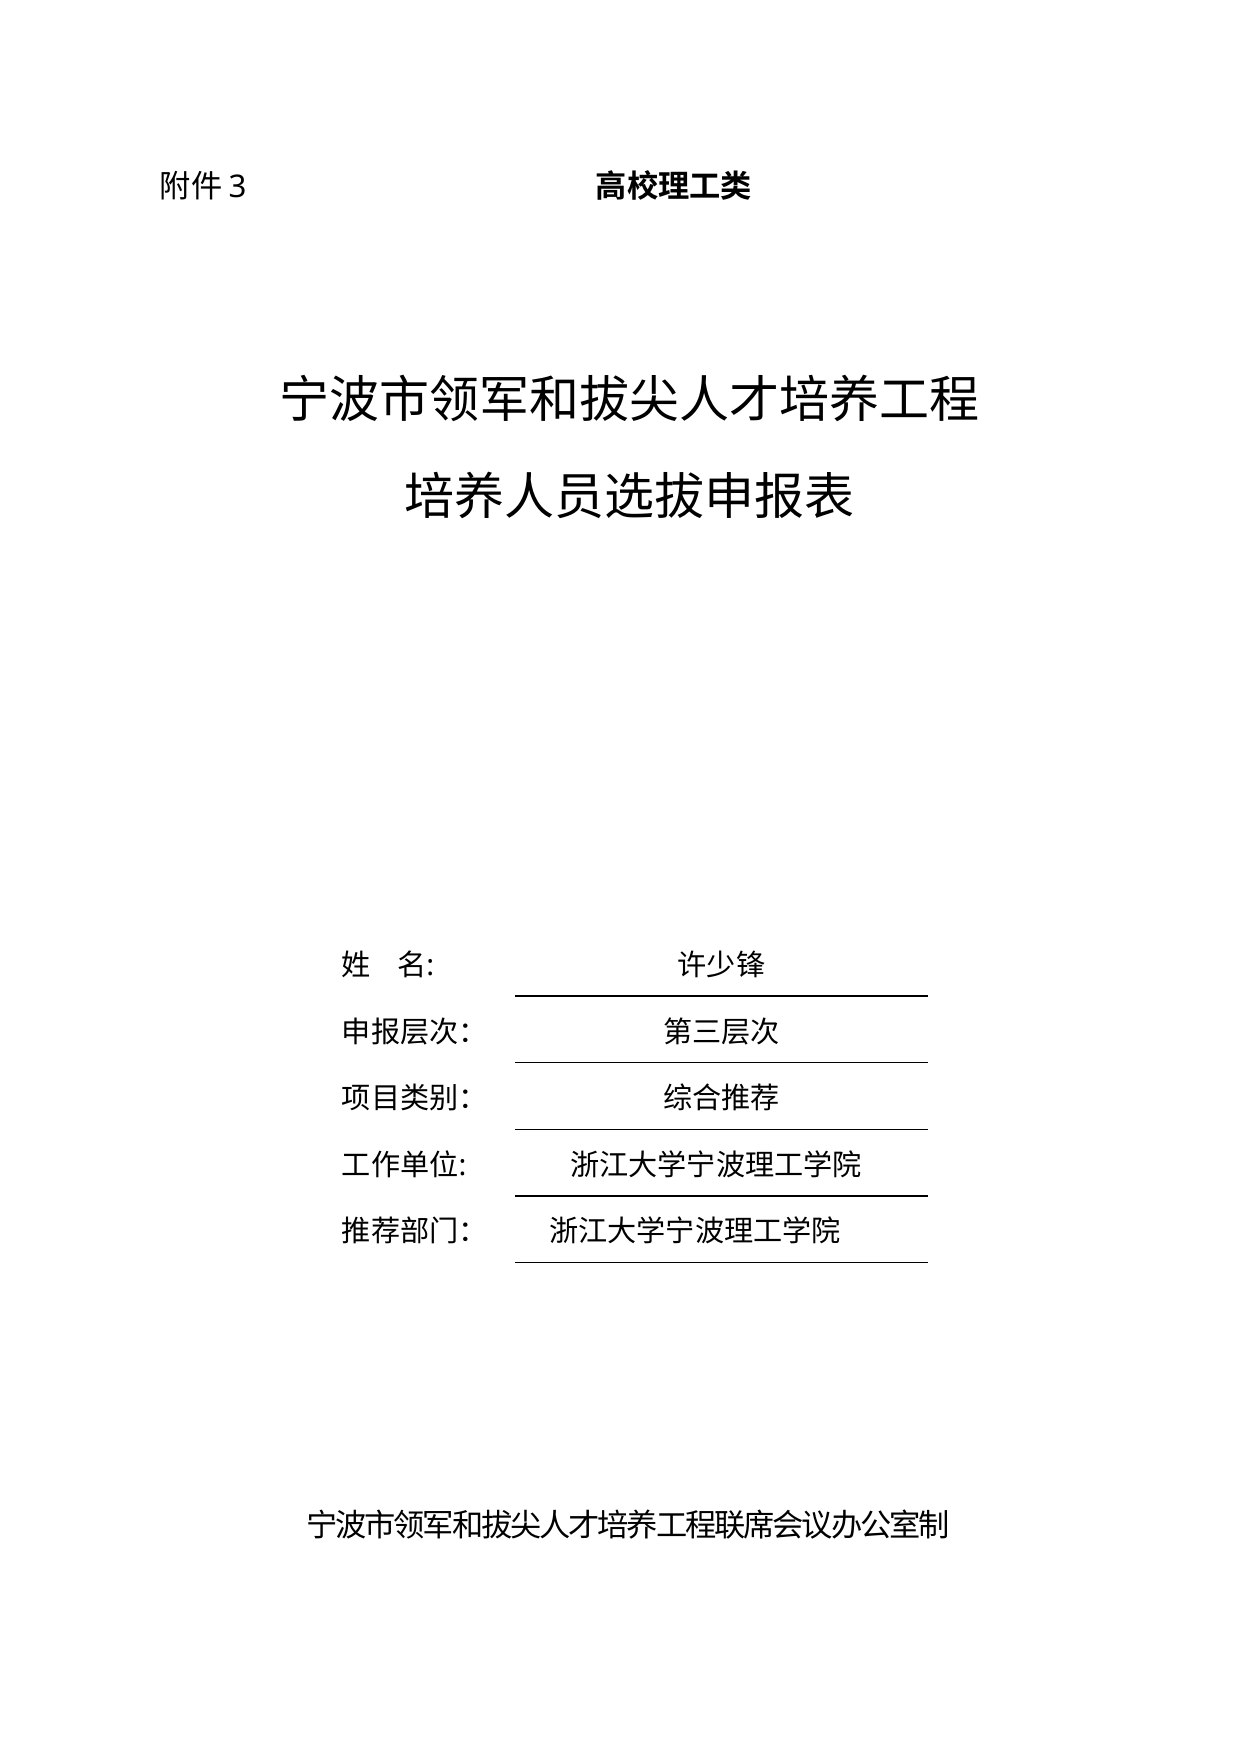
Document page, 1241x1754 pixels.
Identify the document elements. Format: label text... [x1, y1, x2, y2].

text 培养人员选拔申报表 [159, 444, 1098, 542]
table_cell 推荐部门： [330, 1195, 515, 1262]
table_cell 申报层次： [330, 995, 515, 1062]
text 宁波市领军和拔尖人才培养工程 [159, 347, 1098, 444]
table_cell 浙江大学宁波理工学院 [515, 1197, 927, 1262]
table_header 姓 名: [330, 930, 515, 995]
table_cell 工作单位: [330, 1129, 515, 1195]
table_cell 浙江大学宁波理工学院 [515, 1130, 927, 1195]
text 附件3 高校理工类 [159, 152, 1098, 217]
table_cell 项目类别： [330, 1062, 515, 1128]
table_header 许少锋 [515, 930, 927, 995]
text 宁波市领军和拔尖人才培养工程联席会议办公室制 [159, 1491, 1098, 1556]
table_cell 综合推荐 [515, 1063, 927, 1128]
table_cell 第三层次 [515, 997, 927, 1062]
